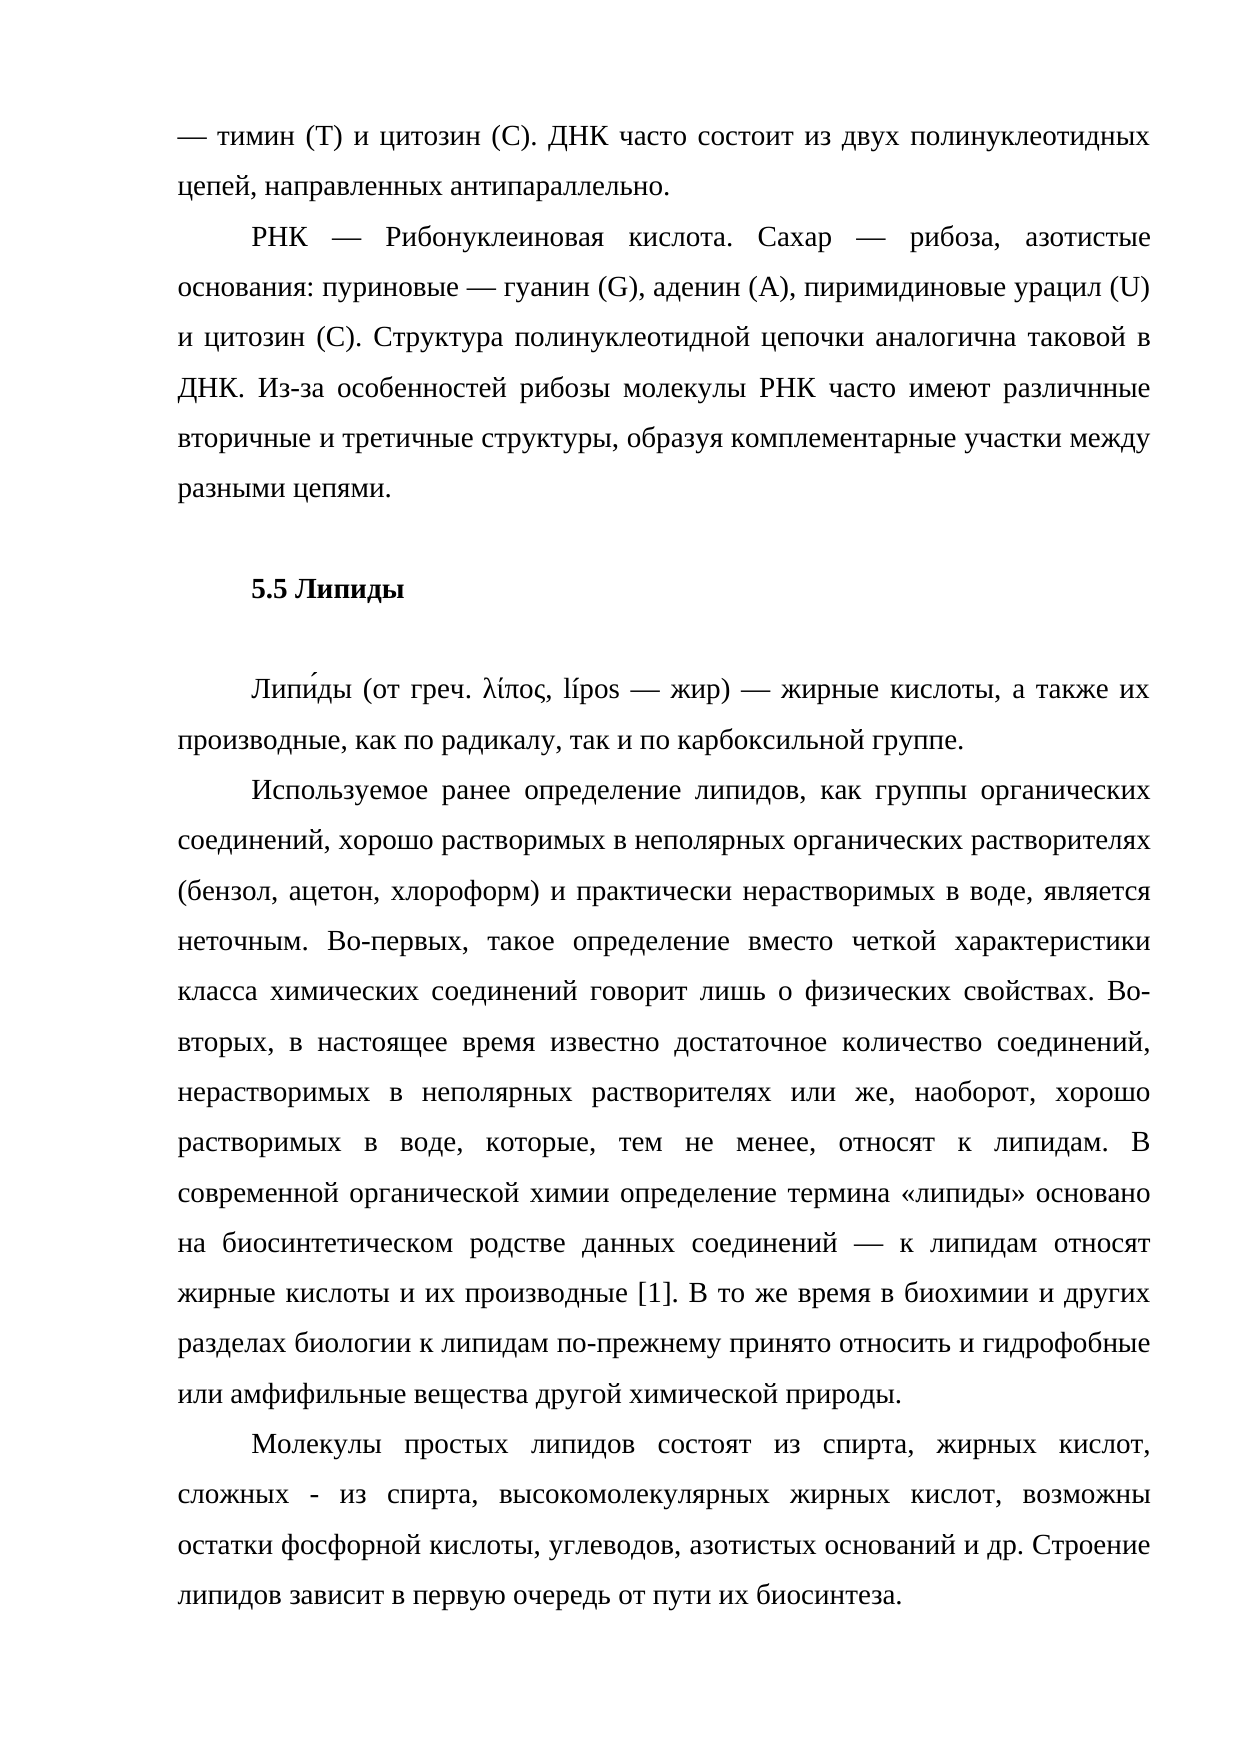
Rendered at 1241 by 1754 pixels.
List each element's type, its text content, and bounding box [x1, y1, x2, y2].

text Молекулы простых липидов состоят из спирта, жирных кислот, сложных - из спирта, высокомолекулярных жирных кислот, возможны остатки фосфорной кислоты, углеводов, азотистых оснований и др. Строение липидов зависит в первую очередь от пути их биосинтеза. [177, 1426, 1152, 1611]
text Липи́ды (от греч. λίπος, lípos — жир) — жирные кислоты, а также их производные, как по радикалу, так и по карбоксильной группе. [177, 672, 1152, 755]
text 5.5 Липиды [177, 571, 1152, 604]
text РНК — Рибонуклеиновая кислота. Сахар — рибоза, азотистые основания: пуриновые — гуанин (G), аденин (A), пиримидиновые урацил (U) и цитозин (C). Структура полинуклеотидной цепочки аналогична таковой в ДНК. Из-за особенностей рибозы молекулы РНК часто имеют различнные вторичные и третичные структуры, образуя комплементарные участки между разными цепями. [177, 219, 1152, 504]
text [177, 118, 1152, 202]
text Используемое ранее определение липидов, как группы органических соединений, хорошо растворимых в неполярных органических растворителях (бензол, ацетон, хлороформ) и практически нерастворимых в воде, является неточным. Во-первых, такое определение вместо четкой характеристики класса химических соединений говорит лишь о физических свойствах. Во-вторых, в настоящее время известно достаточное количество соединений, нерастворимых в неполярных растворителях или же, наоборот, хорошо растворимых в воде, которые, тем не менее, относят к липидам. В современной органической химии определение термина «липиды» основано на биосинтетическом родстве данных соединений — к липидам относят жирные кислоты и их производные [1]. В то же время в биохимии и других разделах биологии к липидам по-прежнему принято относить и гидрофобные или амфифильные вещества другой химической природы. [177, 772, 1152, 1409]
